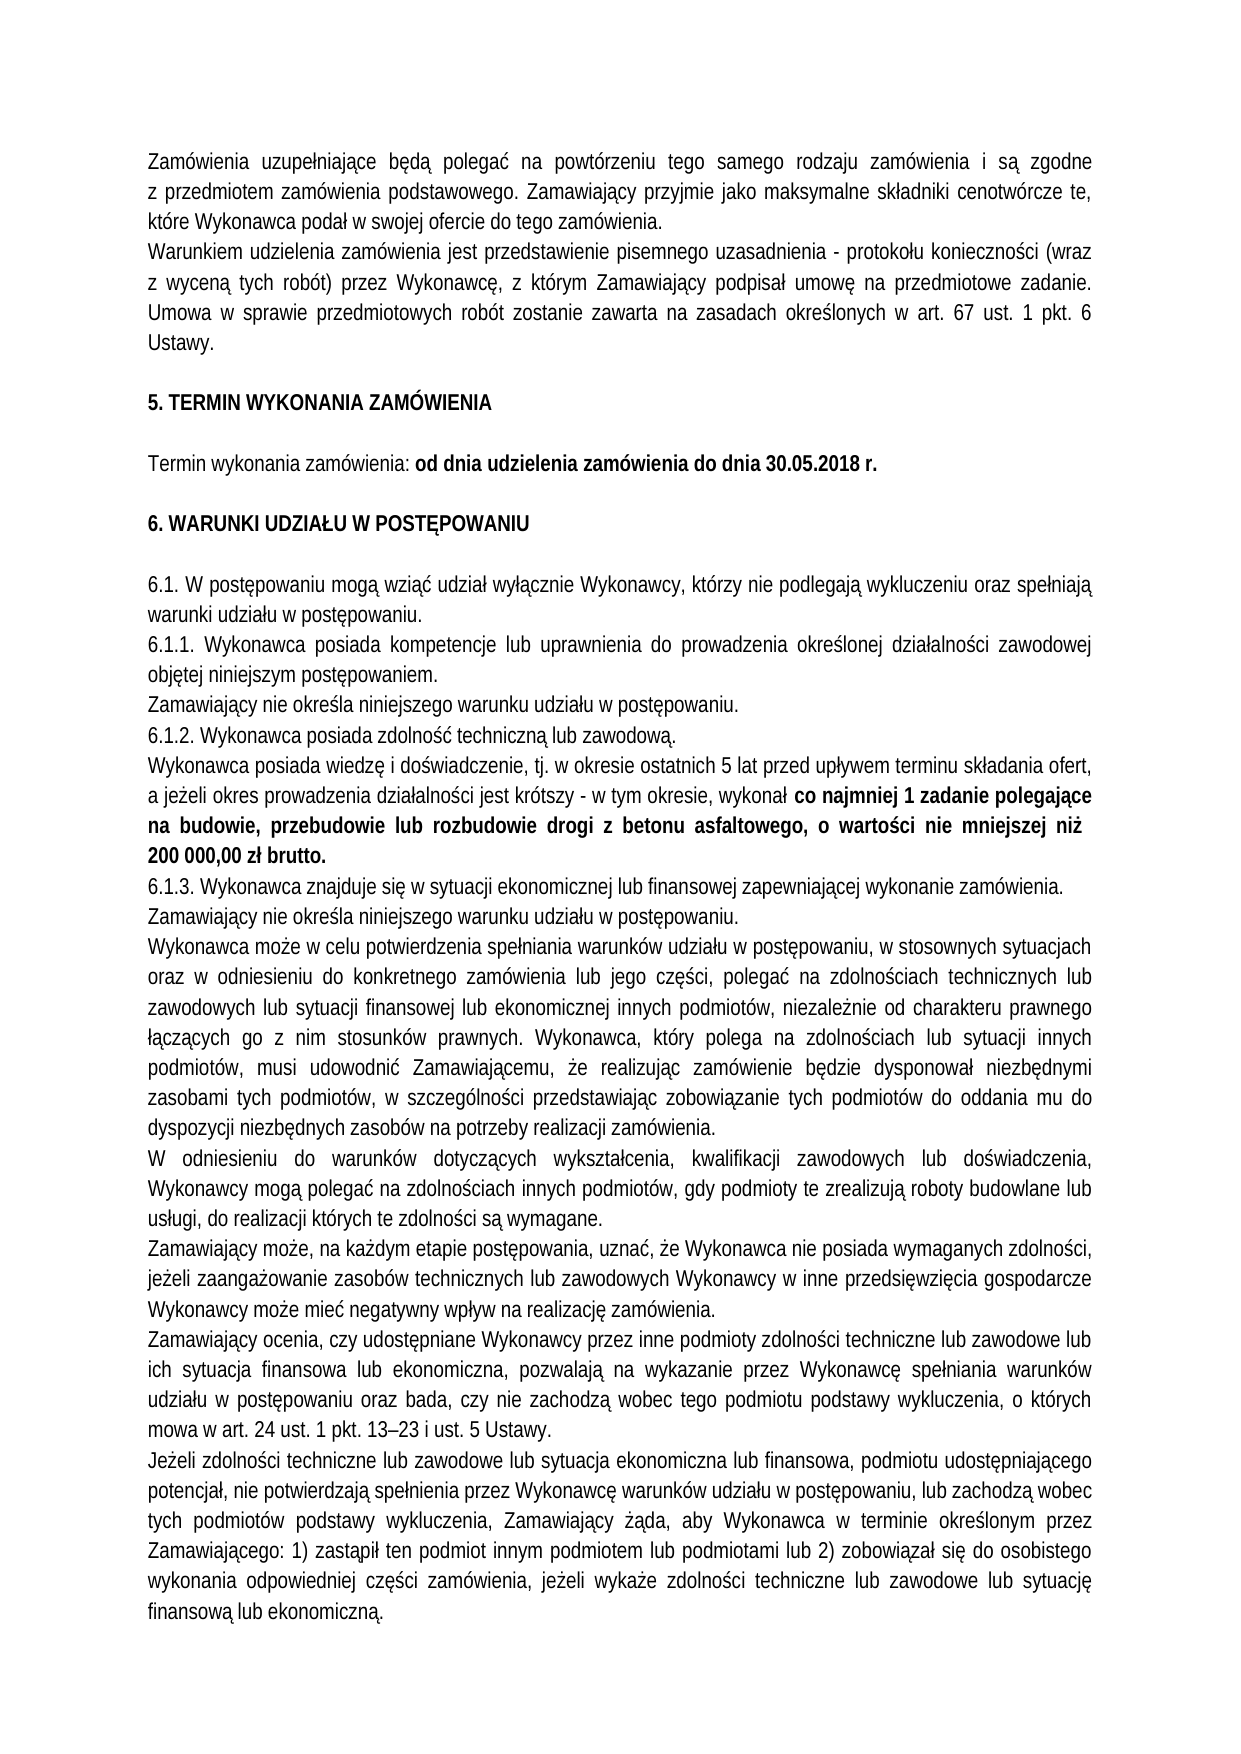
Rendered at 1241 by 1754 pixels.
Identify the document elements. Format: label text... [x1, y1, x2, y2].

text Zamawiający nie określa niniejszego warunku udziału w postępowaniu. [148, 903, 1092, 929]
text Zamawiający nie określa niniejszego warunku udziału w postępowaniu. [148, 691, 1092, 718]
text 6.1. W postępowaniu mogą wziąć udział wyłącznie Wykonawcy, którzy nie podlegają wykluczeniu oraz spełniają warunki udziału w postępowaniu. [148, 571, 1092, 627]
text 6.1.3. Wykonawca znajduje się w sytuacji ekonomicznej lub finansowej zapewniającej wykonanie zamówienia. [148, 873, 1092, 899]
text Jeżeli zdolności techniczne lub zawodowe lub sytuacja ekonomiczna lub finansowa, podmiotu udostępniającego potencjał, nie potwierdzają spełnienia przez Wykonawcę warunków udziału w postępowaniu, lub zachodzą wobec tych podmiotów podstawy wykluczenia, Zamawiający żąda, aby Wykonawca w terminie określonym przez Zamawiającego: 1) zastąpił ten podmiot innym podmiotem lub podmiotami lub 2) zobowiązał się do osobistego wykonania odpowiedniej części zamówienia, jeżeli wykaże zdolności techniczne lub zawodowe lub sytuację finansową lub ekonomiczną. [148, 1447, 1092, 1624]
text Zamówienia uzupełniające będą polegać na powtórzeniu tego samego rodzaju zamówienia i są zgodne z przedmiotem zamówienia podstawowego. Zamawiający przyjmie jako maksymalne składniki cenotwórcze te, które Wykonawca podał w swojej ofercie do tego zamówienia. [148, 148, 1092, 234]
text 5. TERMIN WYKONANIA ZAMÓWIENIA [148, 389, 1092, 416]
text Warunkiem udzielenia zamówienia jest przedstawienie pisemnego uzasadnienia - protokołu konieczności (wraz z wyceną tych robót) przez Wykonawcę, z którym Zamawiający podpisał umowę na przedmiotowe zadanie. Umowa w sprawie przedmiotowych robót zostanie zawarta na zasadach określonych w art. 67 ust. 1 pkt. 6 Ustawy. [148, 238, 1092, 355]
text Zamawiający ocenia, czy udostępniane Wykonawcy przez inne podmioty zdolności techniczne lub zawodowe lub ich sytuacja finansowa lub ekonomiczna, pozwalają na wykazanie przez Wykonawcę spełniania warunków udziału w postępowaniu oraz bada, czy nie zachodzą wobec tego podmiotu podstawy wykluczenia, o których mowa w art. 24 ust. 1 pkt. 13–23 i ust. 5 Ustawy. [148, 1326, 1092, 1443]
text 6.1.2. Wykonawca posiada zdolność techniczną lub zawodową. [148, 722, 1092, 748]
text W odniesieniu do warunków dotyczących wykształcenia, kwalifikacji zawodowych lub doświadczenia, Wykonawcy mogą polegać na zdolnościach innych podmiotów, gdy podmioty te zrealizują roboty budowlane lub usługi, do realizacji których te zdolności są wymagane. [148, 1144, 1092, 1231]
text Zamawiający może, na każdym etapie postępowania, uznać, że Wykonawca nie posiada wymaganych zdolności, jeżeli zaangażowanie zasobów technicznych lub zawodowych Wykonawcy w inne przedsięwzięcia gospodarcze Wykonawcy może mieć negatywny wpływ na realizację zamówienia. [148, 1235, 1092, 1322]
text Termin wykonania zamówienia: od dnia udzielenia zamówienia do dnia 30.05.2018 r. [148, 450, 1092, 476]
text 6. WARUNKI UDZIAŁU W POSTĘPOWANIU [148, 510, 1092, 537]
text 6.1.1. Wykonawca posiada kompetencje lub uprawnienia do prowadzenia określonej działalności zawodowej objętej niniejszym postępowaniem. [148, 631, 1092, 688]
text Wykonawca posiada wiedzę i doświadczenie, tj. w okresie ostatnich 5 lat przed upływem terminu składania ofert, a jeżeli okres prowadzenia działalności jest krótszy - w tym okresie, wykonał co najmniej 1 zadanie polegające na budowie, przebudowie lub rozbudowie drogi z betonu asfaltowego, o wartości nie mniejszej niż 200 000,00 zł brutto. [148, 752, 1092, 869]
text Wykonawca może w celu potwierdzenia spełniania warunków udziału w postępowaniu, w stosownych sytuacjach oraz w odniesieniu do konkretnego zamówienia lub jego części, polegać na zdolnościach technicznych lub zawodowych lub sytuacji finansowej lub ekonomicznej innych podmiotów, niezależnie od charakteru prawnego łączących go z nim stosunków prawnych. Wykonawca, który polega na zdolnościach lub sytuacji innych podmiotów, musi udowodnić Zamawiającemu, że realizując zamówienie będzie dysponował niezbędnymi zasobami tych podmiotów, w szczególności przedstawiając zobowiązanie tych podmiotów do oddania mu do dyspozycji niezbędnych zasobów na potrzeby realizacji zamówienia. [148, 933, 1092, 1141]
